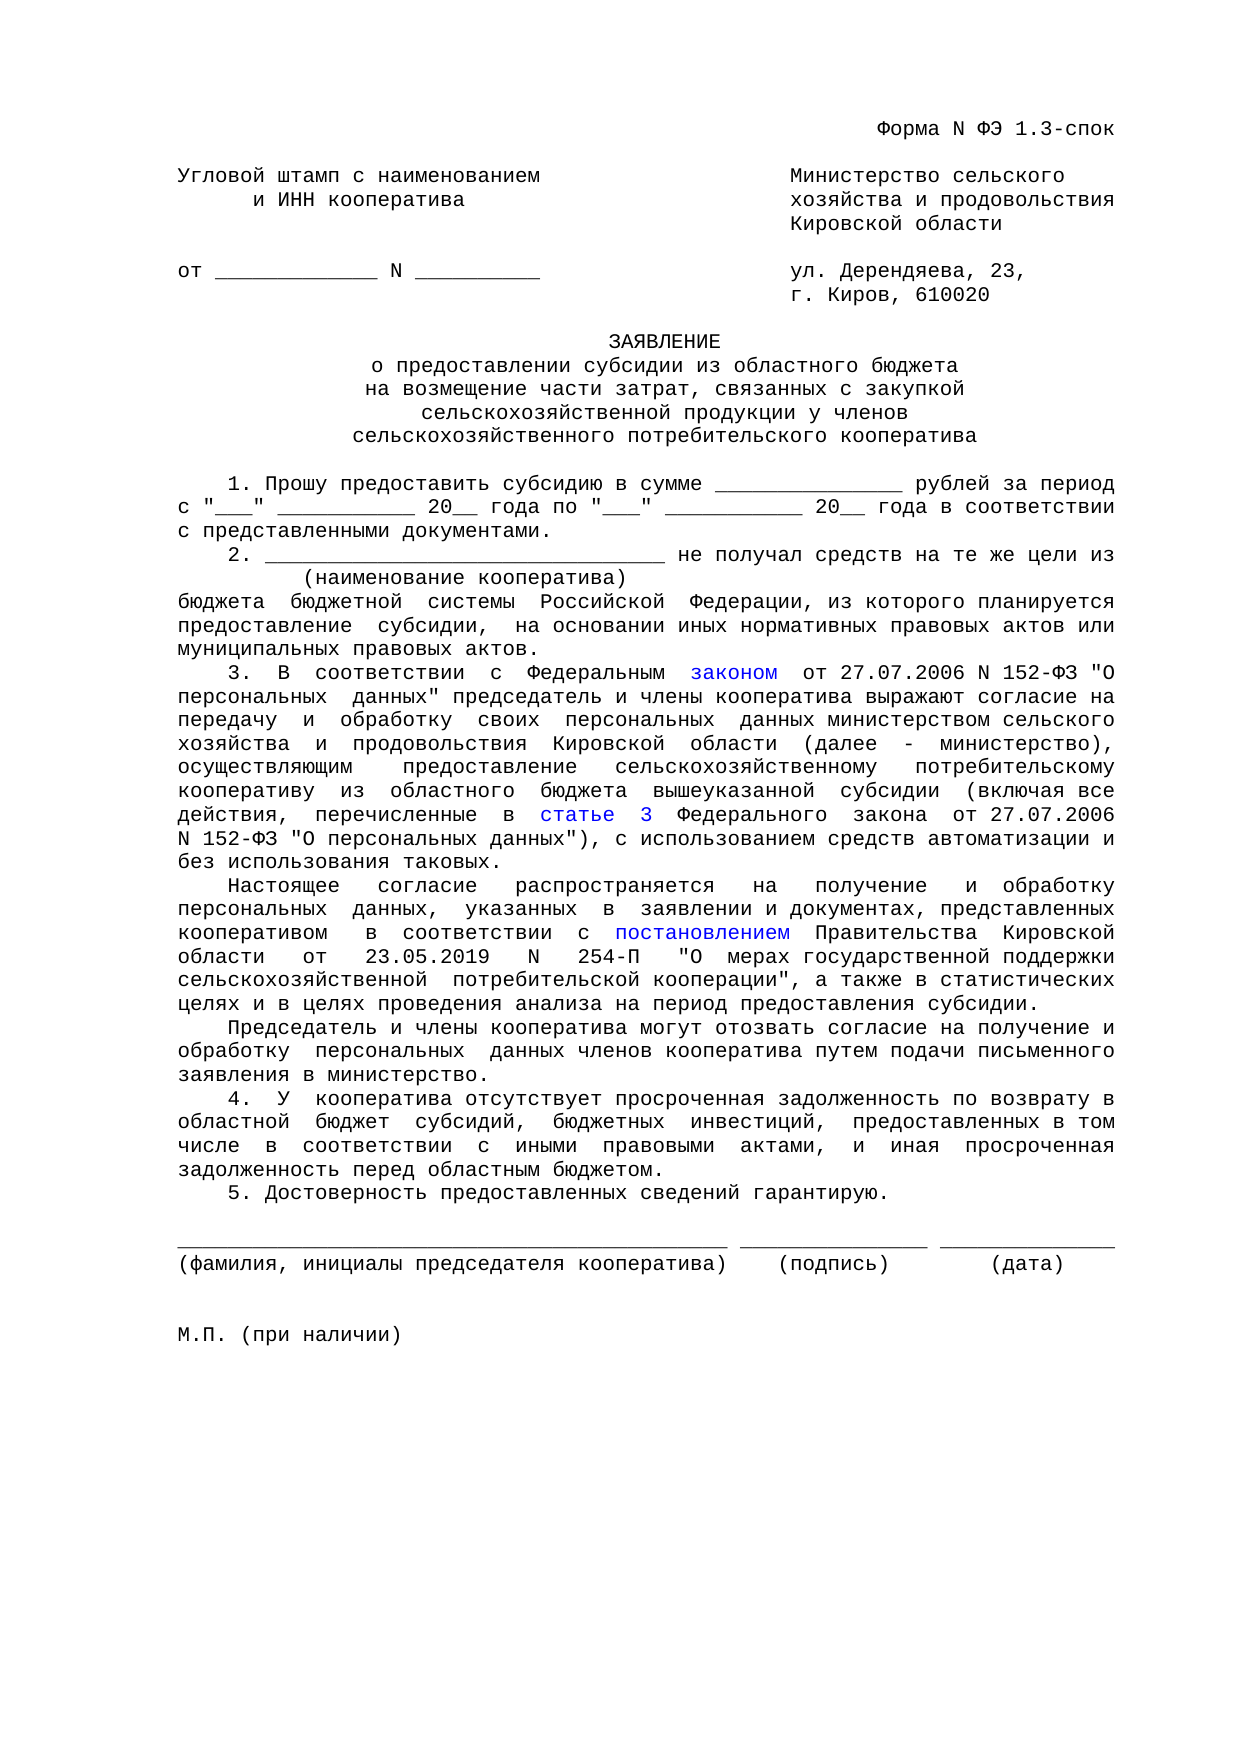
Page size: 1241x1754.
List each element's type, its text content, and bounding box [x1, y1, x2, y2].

text Угловой штамп с наименованием Министерство сельского [177, 165, 1152, 189]
text осуществляющим предоставление сельскохозяйственному потребительскому [177, 757, 1152, 780]
text обработку персональных данных членов кооператива путем подачи письменного [177, 1040, 1152, 1064]
text (наименование кооператива) [177, 567, 1152, 591]
text заявления в министерство. [177, 1064, 1152, 1088]
text Кировской области [177, 213, 1152, 236]
text кооперативу из областного бюджета вышеуказанной субсидии (включая все [177, 780, 1152, 804]
text и ИНН кооператива хозяйства и продовольствия [177, 189, 1152, 213]
text ____________________________________________ _______________ ______________ [177, 1229, 1152, 1253]
text хозяйства и продовольствия Кировской области (далее - министерство), [177, 733, 1152, 757]
text кооперативом в соответствии с постановлением Правительства Кировской [177, 922, 1152, 946]
text муниципальных правовых актов. [177, 638, 1152, 662]
text от _____________ N __________ ул. Дерендяева, 23, [177, 260, 1152, 284]
text N 152-ФЗ "О персональных данных"), с использованием средств автоматизации и [177, 827, 1152, 851]
text на возмещение части затрат, связанных с закупкой [177, 378, 1152, 402]
text М.П. (при наличии) [177, 1324, 1152, 1348]
text 3. В соответствии с Федеральным законом от 27.07.2006 N 152-ФЗ "О [177, 662, 1152, 686]
text персональных данных" председатель и члены кооператива выражают согласие на [177, 686, 1152, 709]
text с "___" ___________ 20__ года по "___" ___________ 20__ года в соответствии [177, 496, 1152, 520]
text персональных данных, указанных в заявлении и документах, представленных [177, 898, 1152, 922]
text задолженность перед областным бюджетом. [177, 1158, 1152, 1182]
text Председатель и члены кооператива могут отозвать согласие на получение и [177, 1017, 1152, 1040]
text без использования таковых. [177, 851, 1152, 875]
text сельскохозяйственной продукции у членов [177, 402, 1152, 426]
text сельскохозяйственной потребительской кооперации", а также в статистических [177, 969, 1152, 993]
text передачу и обработку своих персональных данных министерством сельского [177, 709, 1152, 733]
text предоставление субсидии, на основании иных нормативных правовых актов или [177, 615, 1152, 638]
text (фамилия, инициалы председателя кооператива) (подпись) (дата) [177, 1253, 1152, 1277]
text 5. Достоверность предоставленных сведений гарантирую. [177, 1182, 1152, 1206]
text сельскохозяйственного потребительского кооператива [177, 426, 1152, 449]
text областной бюджет субсидий, бюджетных инвестиций, предоставленных в том [177, 1111, 1152, 1135]
text 2. ________________________________ не получал средств на те же цели из [177, 544, 1152, 567]
text действия, перечисленные в статье 3 Федерального закона от 27.07.2006 [177, 804, 1152, 827]
text о предоставлении субсидии из областного бюджета [177, 354, 1152, 378]
text 1. Прошу предоставить субсидию в сумме _______________ рублей за период [177, 473, 1152, 496]
text области от 23.05.2019 N 254-П "О мерах государственной поддержки [177, 946, 1152, 969]
text г. Киров, 610020 [177, 284, 1152, 307]
text числе в соответствии с иными правовыми актами, и иная просроченная [177, 1135, 1152, 1158]
text с представленными документами. [177, 520, 1152, 544]
text бюджета бюджетной системы Российской Федерации, из которого планируется [177, 591, 1152, 615]
text Настоящее согласие распространяется на получение и обработку [177, 875, 1152, 898]
text 4. У кооператива отсутствует просроченная задолженность по возврату в [177, 1088, 1152, 1111]
text целях и в целях проведения анализа на период предоставления субсидии. [177, 993, 1152, 1017]
text ЗАЯВЛЕНИЕ [177, 331, 1152, 354]
text Форма N ФЭ 1.3-спок [177, 118, 1152, 142]
